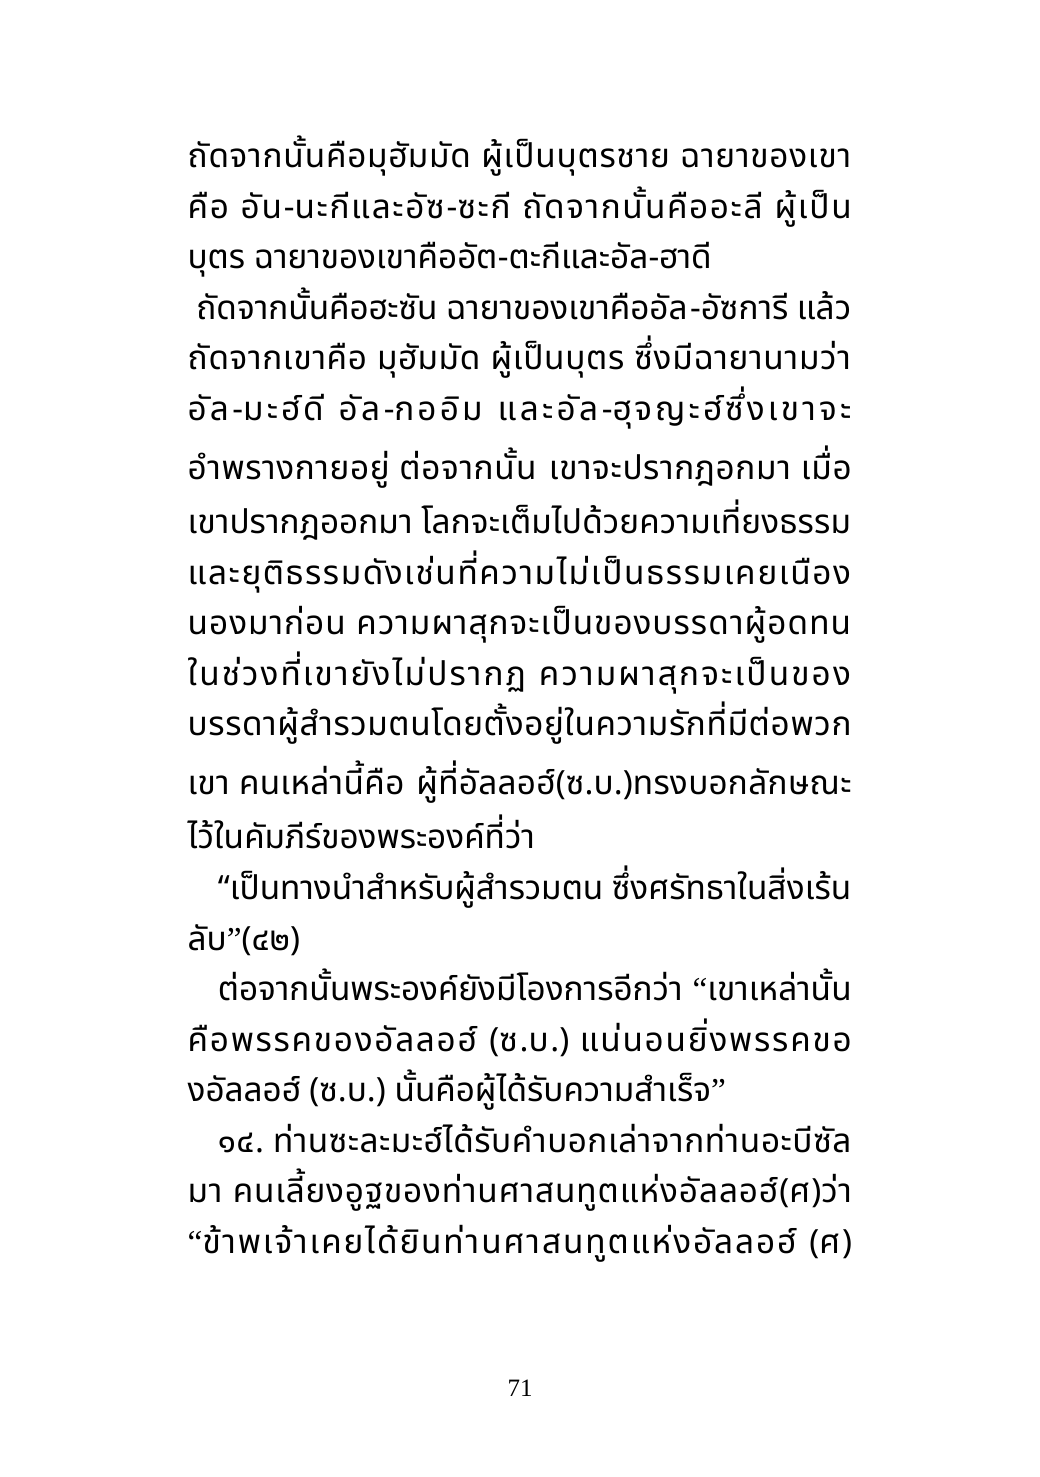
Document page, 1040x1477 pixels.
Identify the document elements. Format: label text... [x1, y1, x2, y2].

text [187, 1117, 852, 1268]
text ต่อจากนั้นพระองค์ยังมีโองการอีกว่า “เขาเหล่านั้น คือพรรคของอัลลอฮ์ (ซ.บ.) แน่นอนยิ่งพรรคของอัลลอฮ์ (ซ.บ.) นั้นคือผู้ได้รับความสำเร็จ” [187, 965, 852, 1117]
text ถัดจากนั้นคือมุฮัมมัด ผู้เป็นบุตรชาย ฉายาของเขาคือ อัน-นะกีและอัซ-ซะกี ถัดจากนั้นคืออะลี ผู้เป็นบุตร ฉายาของเขาคืออัต-ตะกีและอัล-ฮาดี [187, 132, 852, 284]
text “เป็นทางนำสำหรับผู้สำรวมตน ซึ่งศรัทธาในสิ่งเร้นลับ”(๔๒) [187, 864, 852, 965]
text ถัดจากนั้นคือฮะซัน ฉายาของเขาคืออัล-อัซการี แล้วถัดจากเขาคือ มุฮัมมัด ผู้เป็นบุตร ซึ่งมีฉายานามว่าอัล-มะฮ์ดี อัล-กออิม และอัล-ฮุจญะฮ์ซึ่งเขาจะอำพรางกายอยู่ ต่อจากนั้น เขาจะปรากฎอกมา เมื่อเขาปรากฎออกมา โลกจะเต็มไปด้วยความเที่ยงธรรมและยุติธรรมดังเช่นที่ความไม่เป็นธรรมเคยเนืองนองมาก่อน ความผาสุกจะเป็นของบรรดาผู้อดทน ในช่วงที่เขายังไม่ปรากฏ ความผาสุกจะเป็นของบรรดาผู้สำรวมตนโดยตั้งอยู่ในความรักที่มีต่อพวกเขา คนเหล่านี้คือ ผู้ที่อัลลอฮ์(ซ.บ.)ทรงบอกลักษณะไว้ในคัมภีร์ของพระองค์ที่ว่า [187, 284, 852, 864]
